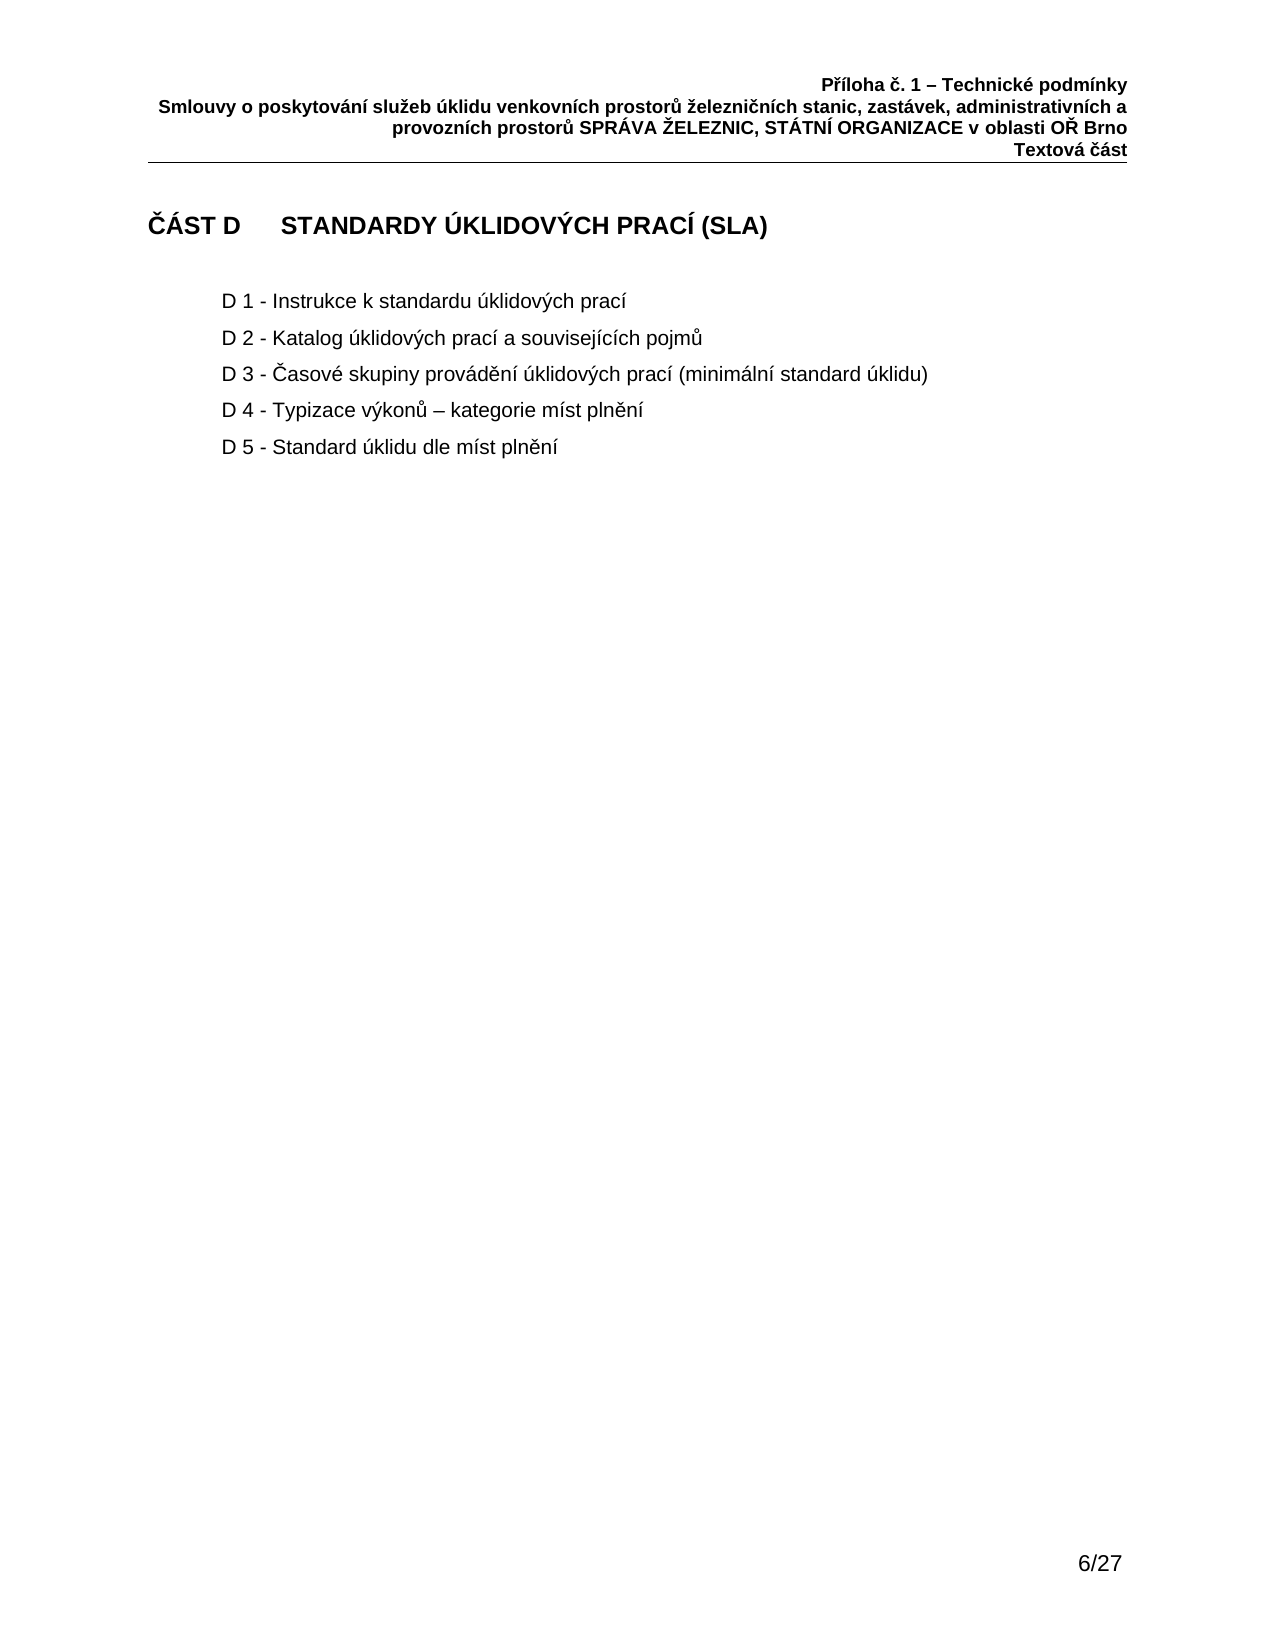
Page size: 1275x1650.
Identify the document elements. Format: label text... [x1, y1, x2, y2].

text D 4 - Typizace výkonů – kategorie míst plnění [221, 398, 1127, 422]
text D 2 - Katalog úklidových prací a souvisejících pojmů [221, 325, 1127, 349]
text D 3 - Časové skupiny provádění úklidových prací (minimální standard úklidu) [221, 362, 1127, 386]
text D 5 - Standard úklidu dle míst plnění [221, 435, 1127, 459]
list standardy úklidových prací (sla) [148, 211, 1127, 240]
text D 1 - Instrukce k standardu úklidových prací [221, 289, 1127, 313]
